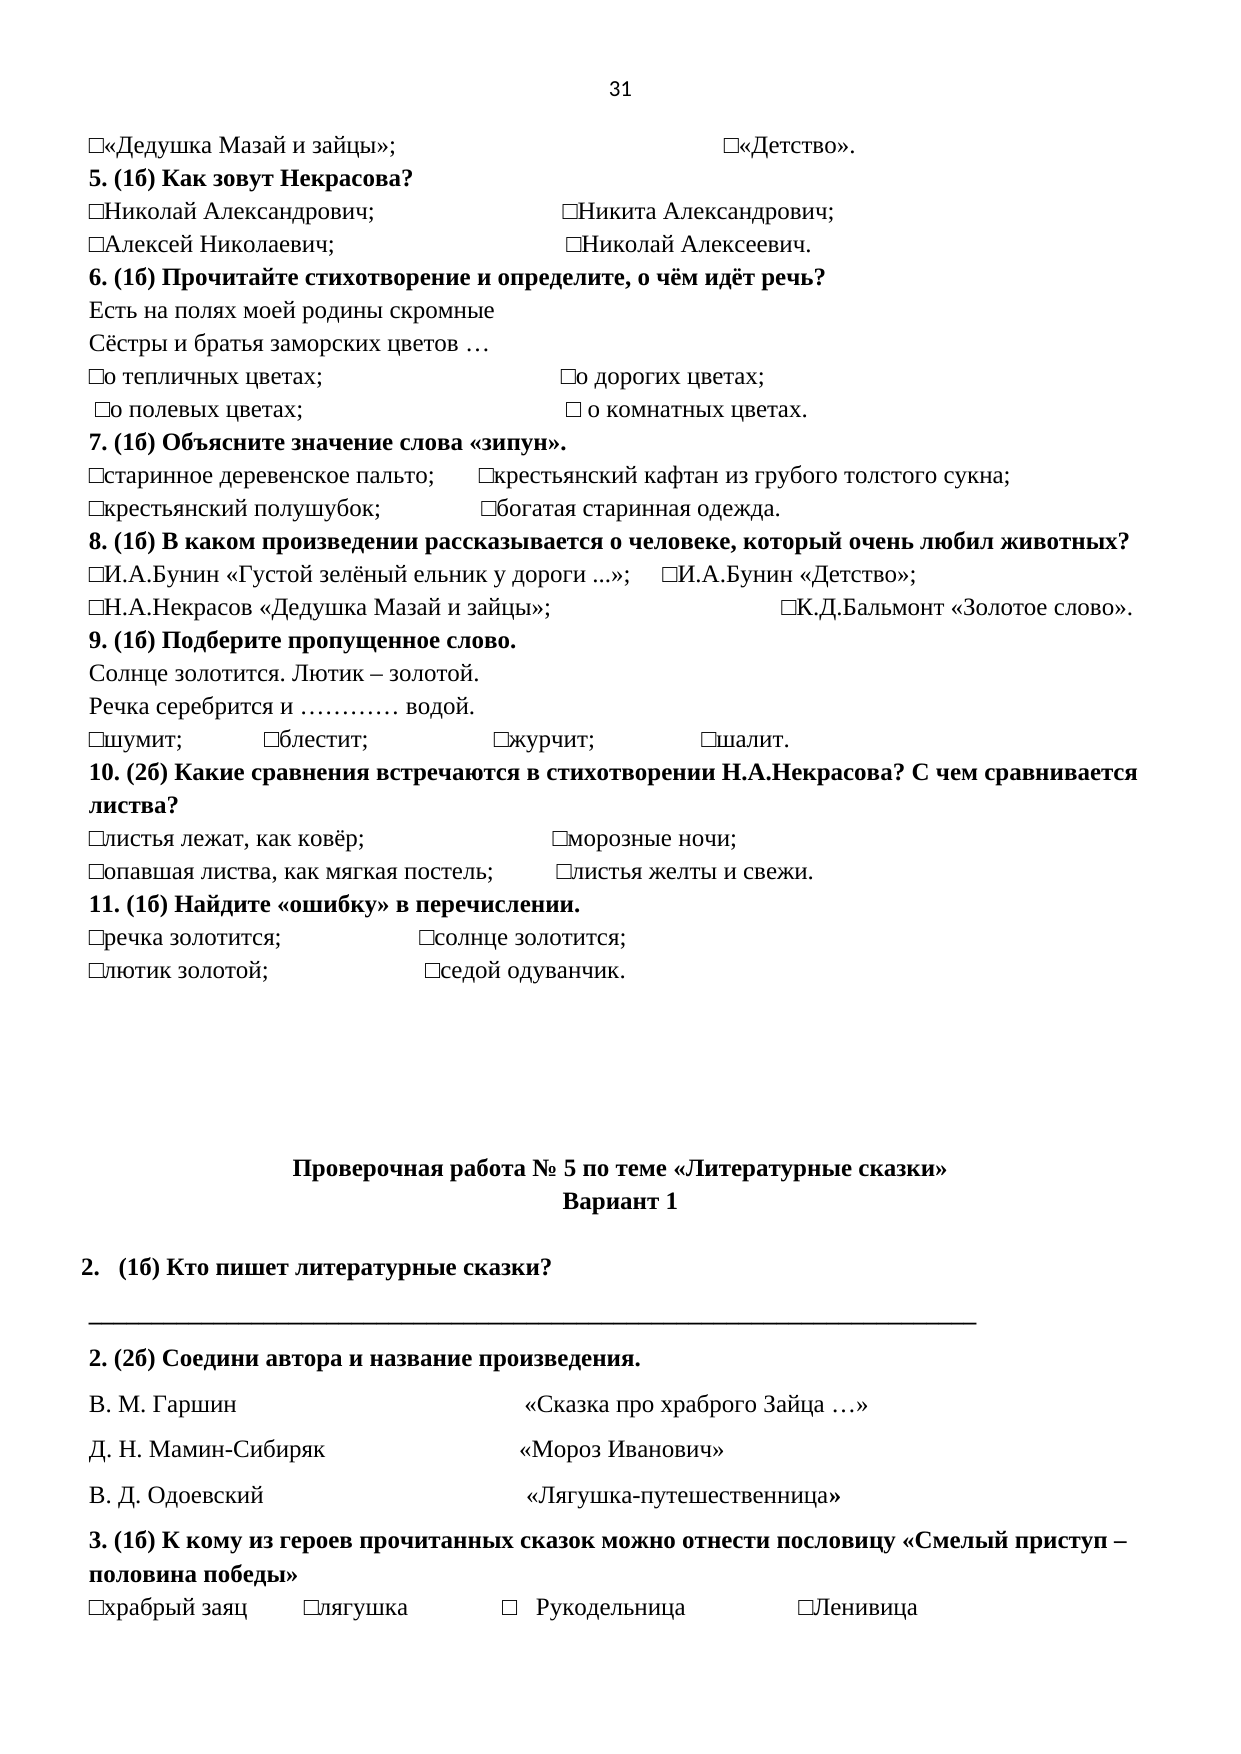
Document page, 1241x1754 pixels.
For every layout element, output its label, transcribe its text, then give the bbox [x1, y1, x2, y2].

text □Н.А.Некрасов «Дедушка Мазай и зайцы»; □К.Д.Бальмонт «Золотое слово». [89, 592, 1152, 621]
text □шумит; □блестит; □журчит; □шалит. [89, 724, 1152, 753]
text 8. (1б) В каком произведении рассказывается о человеке, который очень любил животных? [89, 526, 1152, 555]
text □храбрый заяц □лягушка □ Рукодельница □Ленивица [89, 1592, 1152, 1620]
text □старинное деревенское пальто; □крестьянский кафтан из грубого толстого сукна; [89, 460, 1152, 489]
text Солнце золотится. Лютик – золотой. [89, 658, 1152, 687]
text Есть на полях моей родины скромные [89, 295, 1152, 324]
text 7. (1б) Объясните значение слова «зипун». [89, 427, 1152, 456]
text В. М. Гаршин «Сказка про храброго Зайца …» [89, 1389, 1152, 1418]
text Д. Н. Мамин-Сибиряк «Мороз Иванович» [89, 1434, 1152, 1463]
text 10. (2б) Какие сравнения встречаются в стихотворении Н.А.Некрасова? С чем сравнивается листва? [89, 757, 1152, 819]
text 9. (1б) Подберите пропущенное слово. [89, 625, 1152, 654]
text □Николай Александрович; □Никита Александрович; [89, 196, 1152, 224]
list (1б) Кто пишет литературные сказки? [81, 1252, 1152, 1281]
text 3. (1б) К кому из героев прочитанных сказок можно отнести пословицу «Смелый приступ – половина победы» [89, 1526, 1152, 1587]
text □опавшая листва, как мягкая постель; □листья желты и свежи. [89, 856, 1152, 885]
text □крестьянский полушубок; □богатая старинная одежда. [89, 493, 1152, 522]
text В. Д. Одоевский «Лягушка-путешественница» [89, 1480, 1152, 1509]
text Проверочная работа № 5 по теме «Литературные сказки» [89, 1153, 1152, 1182]
text □о полевых цветах; □ о комнатных цветах. [89, 394, 1152, 423]
text Сёстры и братья заморских цветов … [89, 328, 1152, 357]
text 6. (1б) Прочитайте стихотворение и определите, о чём идёт речь? [89, 262, 1152, 291]
text Вариант 1 [89, 1186, 1152, 1215]
text Речка серебрится и ………… водой. [89, 691, 1152, 720]
text □«Дедушка Мазай и зайцы»; □«Детство». [89, 130, 1152, 158]
text □Алексей Николаевич; □Николай Алексеевич. [89, 229, 1152, 258]
text □лютик золотой; □седой одуванчик. [89, 955, 1152, 984]
text 2. (2б) Соедини автора и название произведения. [89, 1343, 1152, 1372]
text □речка золотится; □солнце золотится; [89, 922, 1152, 951]
text □листья лежат, как ковёр; □морозные ночи; [89, 823, 1152, 852]
text □о тепличных цветах; □о дорогих цветах; [89, 361, 1152, 390]
text 11. (1б) Найдите «ошибку» в перечислении. [89, 889, 1152, 918]
text 5. (1б) Как зовут Некрасова? [89, 163, 1152, 192]
text _______________________________________________________________________ [89, 1298, 1152, 1327]
text □И.А.Бунин «Густой зелёный ельник у дороги ...»; □И.А.Бунин «Детство»; [89, 559, 1152, 588]
